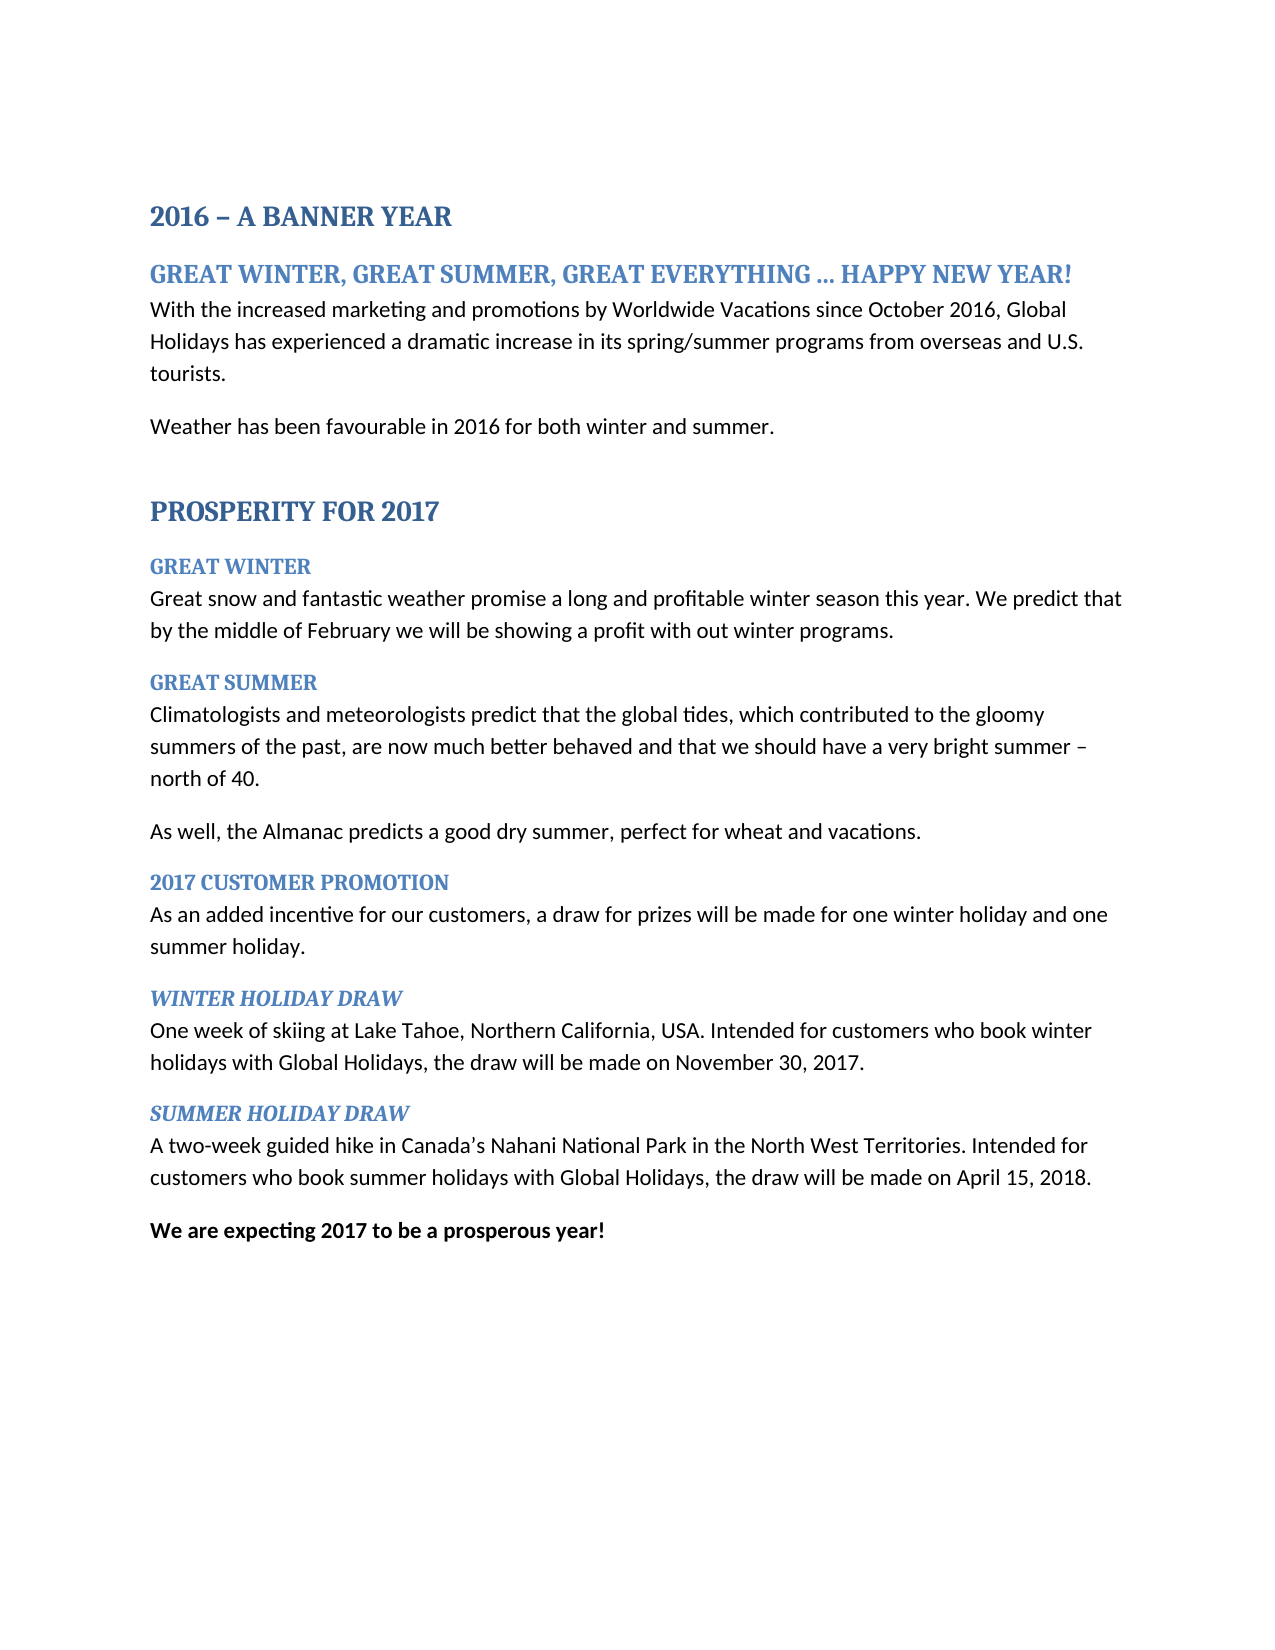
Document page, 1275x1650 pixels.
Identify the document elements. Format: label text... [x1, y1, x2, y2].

text As well, the Almanac predicts a good dry summer, perfect for wheat and vacations. [150, 817, 1125, 845]
text A two-week guided hike in Canada’s Nahani National Park in the North West Territories. Intended for customers who book summer holidays with Global Holidays, the draw will be made on April 15, 2018. [150, 1131, 1125, 1191]
text Great snow and fantastic weather promise a long and profitable winter season this year. We predict that by the middle of February we will be showing a profit with out winter programs. [150, 584, 1125, 644]
subtitle WINTER HOLIDAY DRAW [150, 986, 1125, 1012]
text One week of skiing at Lake Tahoe, Northern California, USA. Intended for customers who book winter holidays with Global Holidays, the draw will be made on November 30, 2017. [150, 1016, 1125, 1076]
text We are expecting 2017 to be a prosperous year! [150, 1216, 1125, 1244]
text Weather has been favourable in 2016 for both winter and summer. [150, 412, 1125, 441]
subtitle SUMMER HOLIDAY DRAW [150, 1101, 1125, 1127]
subtitle PROSPERITY FOR 2017 [150, 495, 1125, 528]
subtitle GREAT SUMMER [150, 669, 1125, 696]
text Climatologists and meteorologists predict that the global tides, which contributed to the gloomy summers of the past, are now much better behaved and that we should have a very bright summer – north of 40. [150, 700, 1125, 792]
subtitle GREAT WINTER [150, 554, 1125, 580]
subtitle GREAT WINTER, GREAT SUMMER, GREAT EVERYTHING ... HAPPY NEW YEAR! [150, 259, 1125, 291]
subtitle 2017 CUSTOMER PROMOTION [150, 870, 1125, 896]
text With the increased marketing and promotions by Worldwide Vacations since October 2016, Global Holidays has experienced a dramatic increase in its spring/summer programs from overseas and U.S. tourists. [150, 295, 1125, 387]
subtitle 2016 – A BANNER YEAR [150, 200, 1125, 233]
text As an added incentive for our customers, a draw for prizes will be made for one winter holiday and one summer holiday. [150, 900, 1125, 961]
